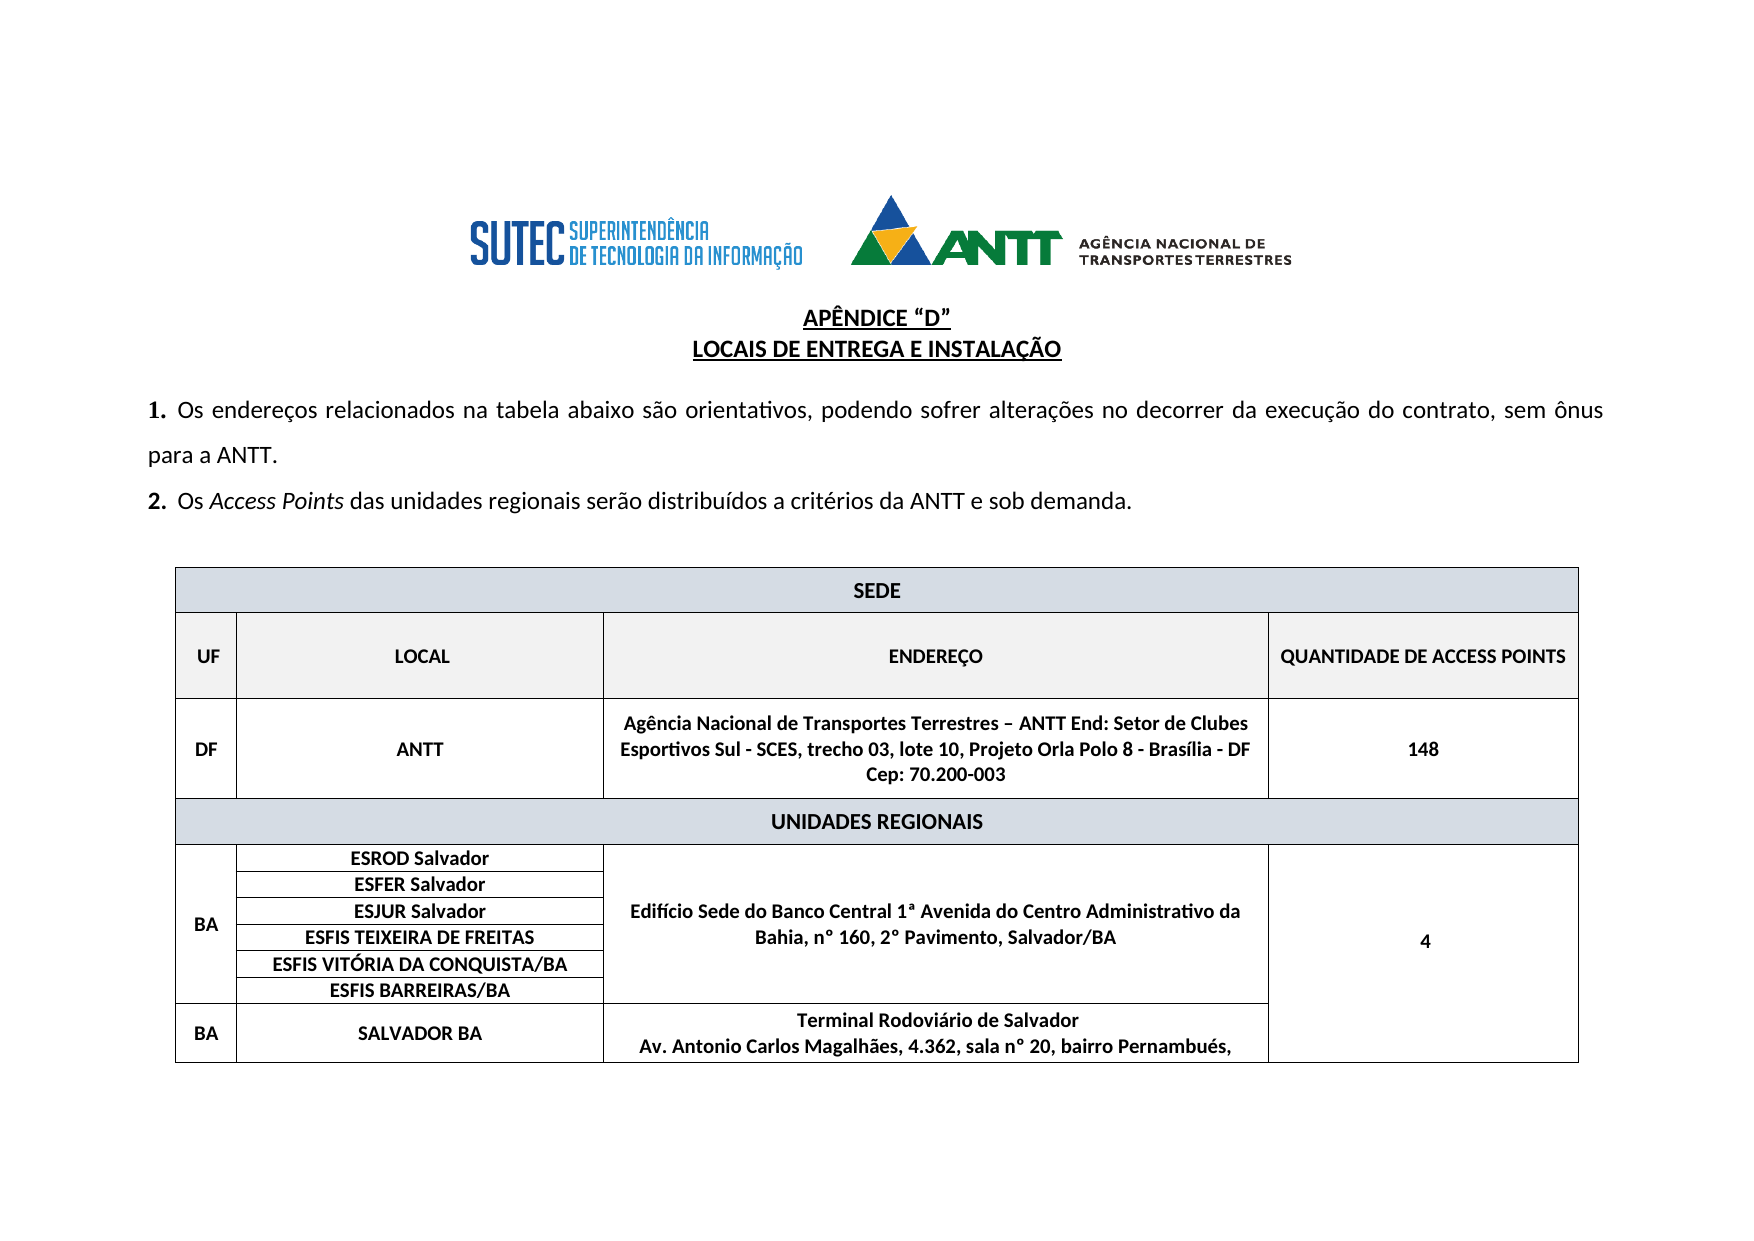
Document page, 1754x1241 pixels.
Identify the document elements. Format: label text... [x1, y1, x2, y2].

table_cell SALVADOR BA [237, 1004, 603, 1062]
table_cell ESFIS BARREIRAS/BA [237, 978, 603, 1003]
table_cell 4 [1269, 845, 1578, 1062]
table_cell Edifício Sede do Banco Central 1ª Avenida do Centro Administrativo da Bahia, nº 160, 2º Pavimento, Salvador/BA [604, 845, 1268, 1003]
subtitle LOCAIS DE ENTREGA E INSTALAÇÃO [148, 333, 1606, 363]
table_cell BA [176, 845, 236, 1003]
table_header SEDE [176, 568, 1578, 612]
text APÊNDICE “D” [148, 302, 1606, 333]
table_cell 148 [1269, 699, 1578, 798]
picture [434, 177, 1320, 303]
table_cell ANTT [237, 699, 603, 798]
table_cell UNIDADES REGIONAIS [176, 799, 1578, 844]
table_cell UF [176, 613, 236, 698]
table_cell ESROD Salvador [237, 845, 603, 871]
table_cell Agência Nacional de Transportes Terrestres – ANTT End: Setor de Clubes Esportivos Sul - SCES, trecho 03, lote 10, Projeto Orla Polo 8 - Brasília - DF Cep: 70.200-003 [604, 699, 1268, 798]
list Os endereços relacionados na tabela abaixo são orientativos, podendo sofrer alterações no decorrer da execução do contrato, sem ônus para a ANTT. [148, 394, 1606, 470]
table_cell ENDEREÇO [604, 613, 1268, 698]
table_cell ESJUR Salvador [237, 898, 603, 923]
table_cell BA [176, 1004, 236, 1062]
table_cell LOCAL [237, 613, 603, 698]
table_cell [604, 1004, 1268, 1062]
list Os Access Points das unidades regionais serão distribuídos a critérios da ANTT e sob demanda. [148, 485, 1606, 516]
table_cell ESFER Salvador [237, 872, 603, 897]
table_cell ESFIS VITÓRIA DA CONQUISTA/BA [237, 951, 603, 977]
table_cell QUANTIDADE DE ACCESS POINTS [1269, 613, 1578, 698]
table_cell DF [176, 699, 236, 798]
table_cell ESFIS TEIXEIRA DE FREITAS [237, 925, 603, 950]
